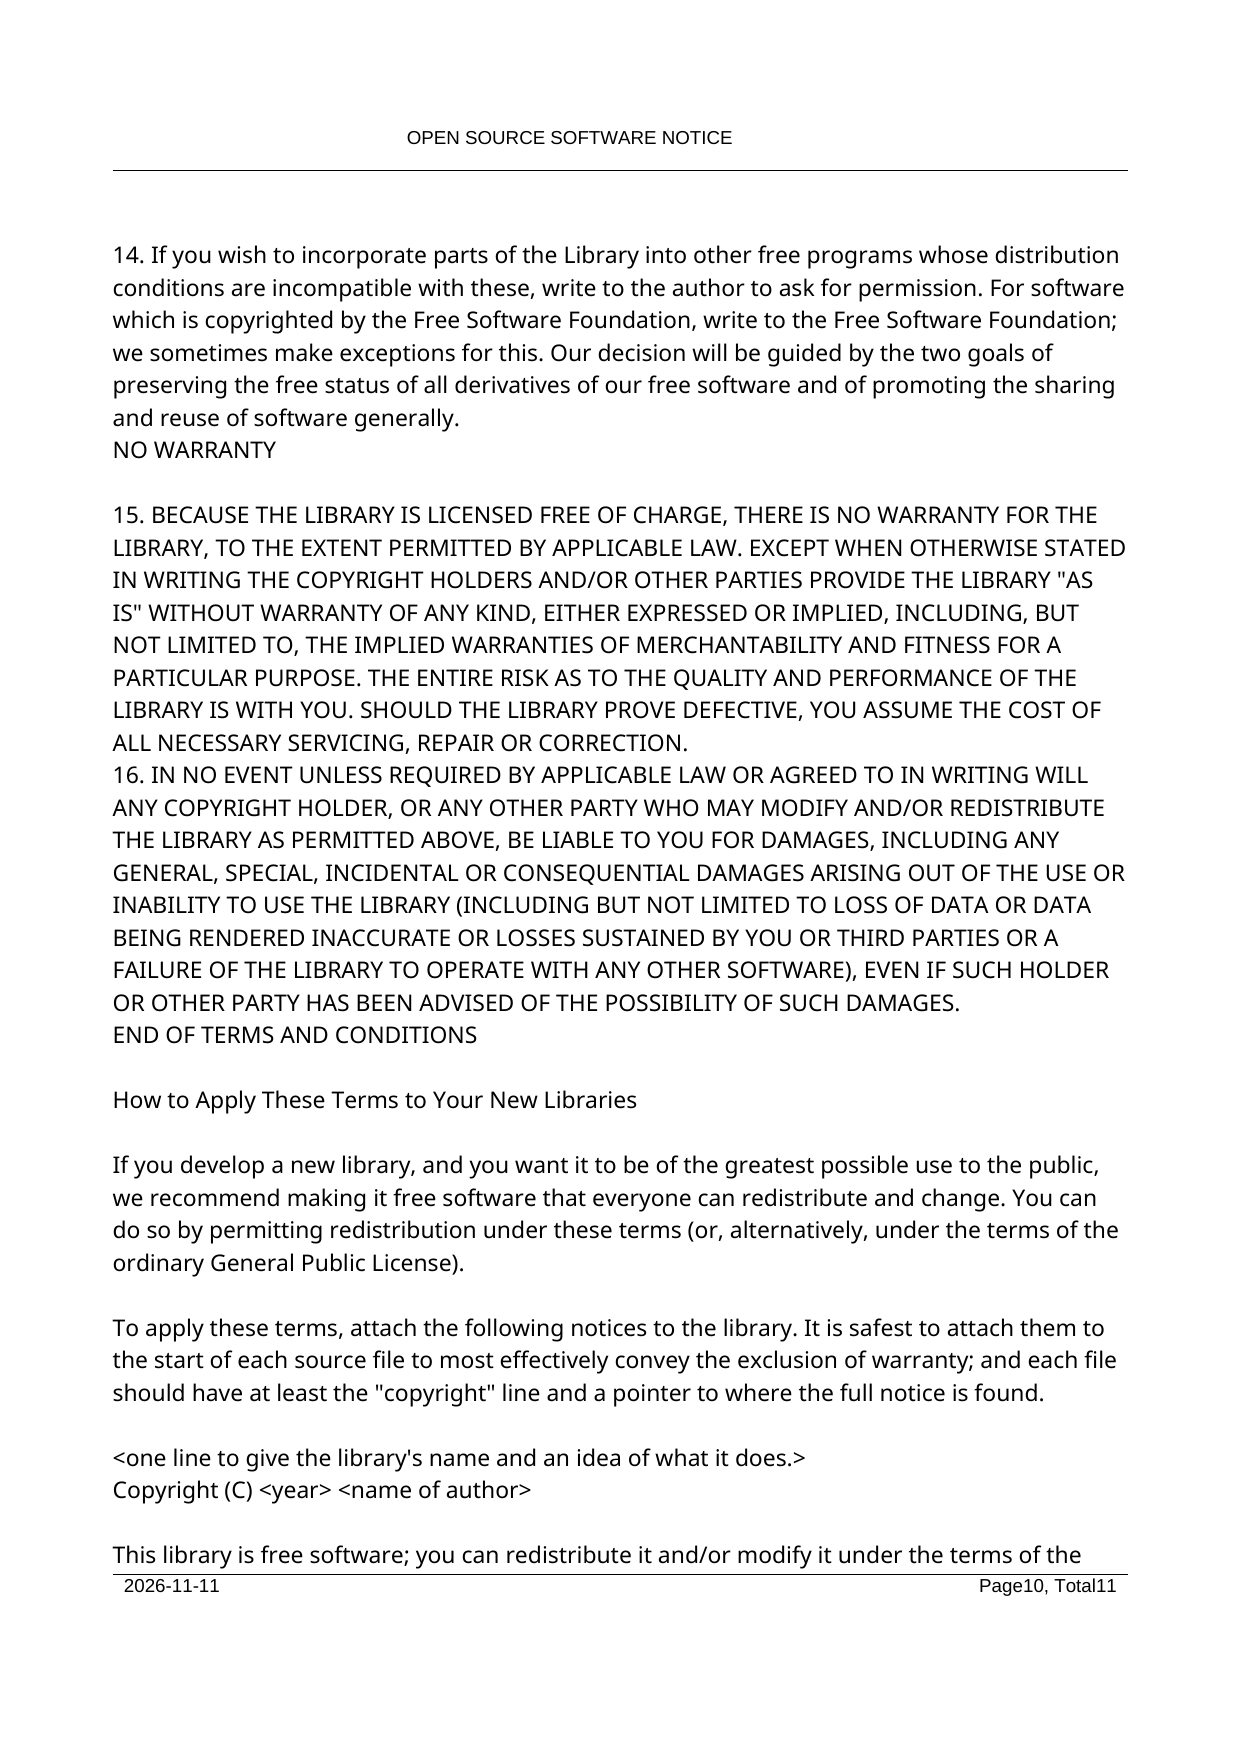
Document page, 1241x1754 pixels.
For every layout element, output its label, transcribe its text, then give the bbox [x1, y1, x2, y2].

text 14. If you wish to incorporate parts of the Library into other free programs whose distribution conditions are incompatible with these, write to the author to ask for permission. For software which is copyrighted by the Free Software Foundation, write to the Free Software Foundation; we sometimes make exceptions for this. Our decision will be guided by the two goals of preserving the free status of all derivatives of our free software and of promoting the sharing and reuse of software generally. [112, 239, 1128, 434]
text END OF TERMS AND CONDITIONS [112, 1019, 1128, 1051]
text 15. BECAUSE THE LIBRARY IS LICENSED FREE OF CHARGE, THERE IS NO WARRANTY FOR THE LIBRARY, TO THE EXTENT PERMITTED BY APPLICABLE LAW. EXCEPT WHEN OTHERWISE STATED IN WRITING THE COPYRIGHT HOLDERS AND/OR OTHER PARTIES PROVIDE THE LIBRARY "AS IS" WITHOUT WARRANTY OF ANY KIND, EITHER EXPRESSED OR IMPLIED, INCLUDING, BUT NOT LIMITED TO, THE IMPLIED WARRANTIES OF MERCHANTABILITY AND FITNESS FOR A PARTICULAR PURPOSE. THE ENTIRE RISK AS TO THE QUALITY AND PERFORMANCE OF THE LIBRARY IS WITH YOU. SHOULD THE LIBRARY PROVE DEFECTIVE, YOU ASSUME THE COST OF ALL NECESSARY SERVICING, REPAIR OR CORRECTION. [112, 499, 1128, 759]
text If you develop a new library, and you want it to be of the greatest possible use to the public, we recommend making it free software that everyone can redistribute and change. You can do so by permitting redistribution under these terms (or, alternatively, under the terms of the ordinary General Public License). [112, 1149, 1128, 1279]
text How to Apply These Terms to Your New Libraries [112, 1084, 1128, 1116]
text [112, 1539, 1128, 1571]
text 16. IN NO EVENT UNLESS REQUIRED BY APPLICABLE LAW OR AGREED TO IN WRITING WILL ANY COPYRIGHT HOLDER, OR ANY OTHER PARTY WHO MAY MODIFY AND/OR REDISTRIBUTE THE LIBRARY AS PERMITTED ABOVE, BE LIABLE TO YOU FOR DAMAGES, INCLUDING ANY GENERAL, SPECIAL, INCIDENTAL OR CONSEQUENTIAL DAMAGES ARISING OUT OF THE USE OR INABILITY TO USE THE LIBRARY (INCLUDING BUT NOT LIMITED TO LOSS OF DATA OR DATA BEING RENDERED INACCURATE OR LOSSES SUSTAINED BY YOU OR THIRD PARTIES OR A FAILURE OF THE LIBRARY TO OPERATE WITH ANY OTHER SOFTWARE), EVEN IF SUCH HOLDER OR OTHER PARTY HAS BEEN ADVISED OF THE POSSIBILITY OF SUCH DAMAGES. [112, 759, 1128, 1019]
text To apply these terms, attach the following notices to the library. It is safest to attach them to the start of each source file to most effectively convey the exclusion of warranty; and each file should have at least the "copyright" line and a pointer to where the full notice is found. [112, 1311, 1128, 1409]
text Copyright (C) <year> <name of author> [112, 1474, 1128, 1506]
text <one line to give the library's name and an idea of what it does.> [112, 1441, 1128, 1474]
text NO WARRANTY [112, 434, 1128, 466]
